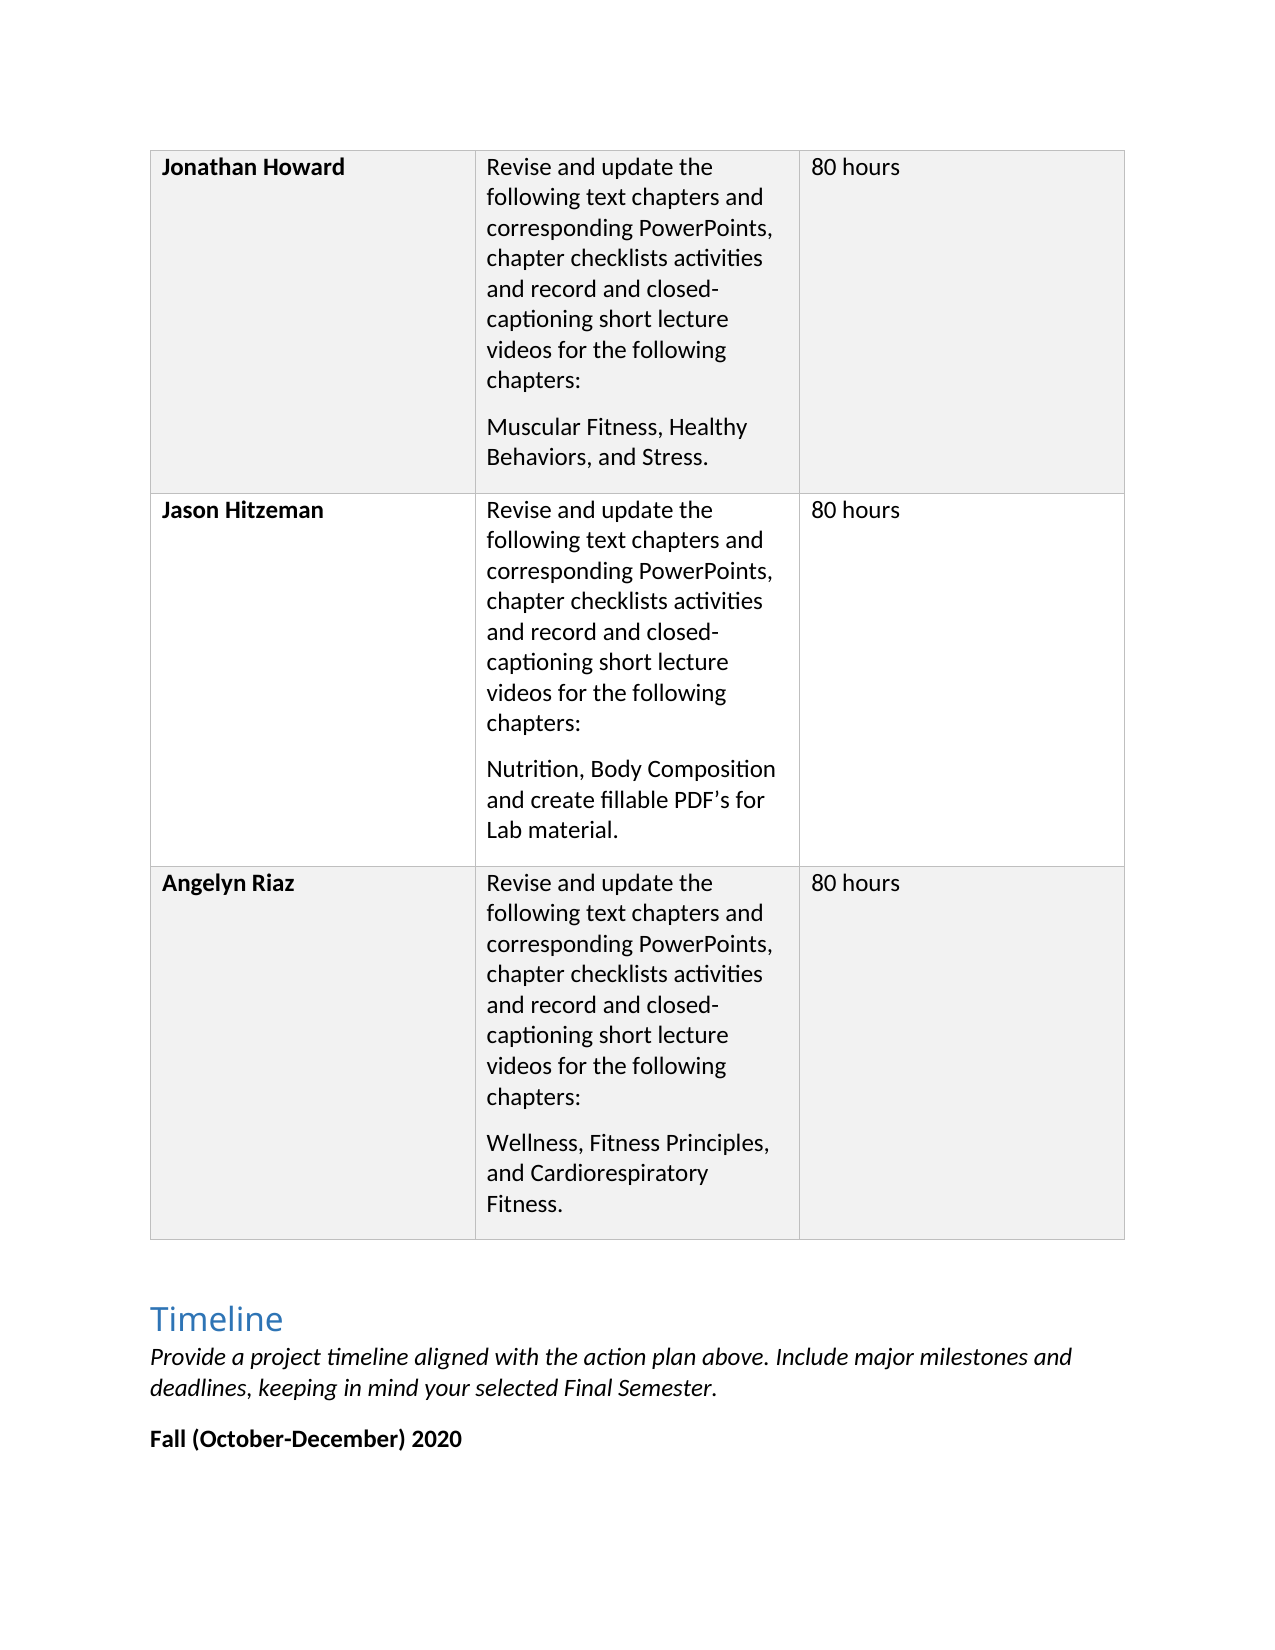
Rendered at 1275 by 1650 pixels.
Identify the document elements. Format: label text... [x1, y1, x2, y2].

table_cell Jason Hitzeman [151, 494, 475, 866]
table_cell Jonathan Howard [151, 151, 475, 493]
table_cell Revise and update the following text chapters and corresponding PowerPoints, chapter checklists activities and record and closed-captioning short lecture videos for the following chapters: Muscular Fitness, Healthy Behaviors, and Stress. [476, 151, 799, 493]
table_cell Revise and update the following text chapters and corresponding PowerPoints, chapter checklists activities and record and closed-captioning short lecture videos for the following chapters: Wellness, Fitness Principles, and Cardiorespiratory Fitness. [476, 867, 799, 1239]
subtitle Timeline [150, 1296, 1125, 1341]
text Provide a project timeline aligned with the action plan above. Include major milestones and deadlines, keeping in mind your selected Final Semester. [150, 1341, 1125, 1402]
table_cell Revise and update the following text chapters and corresponding PowerPoints, chapter checklists activities and record and closed-captioning short lecture videos for the following chapters: Nutrition, Body Composition and create fillable PDF’s for Lab material. [476, 494, 799, 866]
table_cell 80 hours [800, 494, 1124, 866]
table_cell Angelyn Riaz [151, 867, 475, 1239]
text Fall (October-December) 2020 [150, 1423, 1125, 1453]
table_cell 80 hours [800, 151, 1124, 493]
table_cell 80 hours [800, 867, 1124, 1239]
